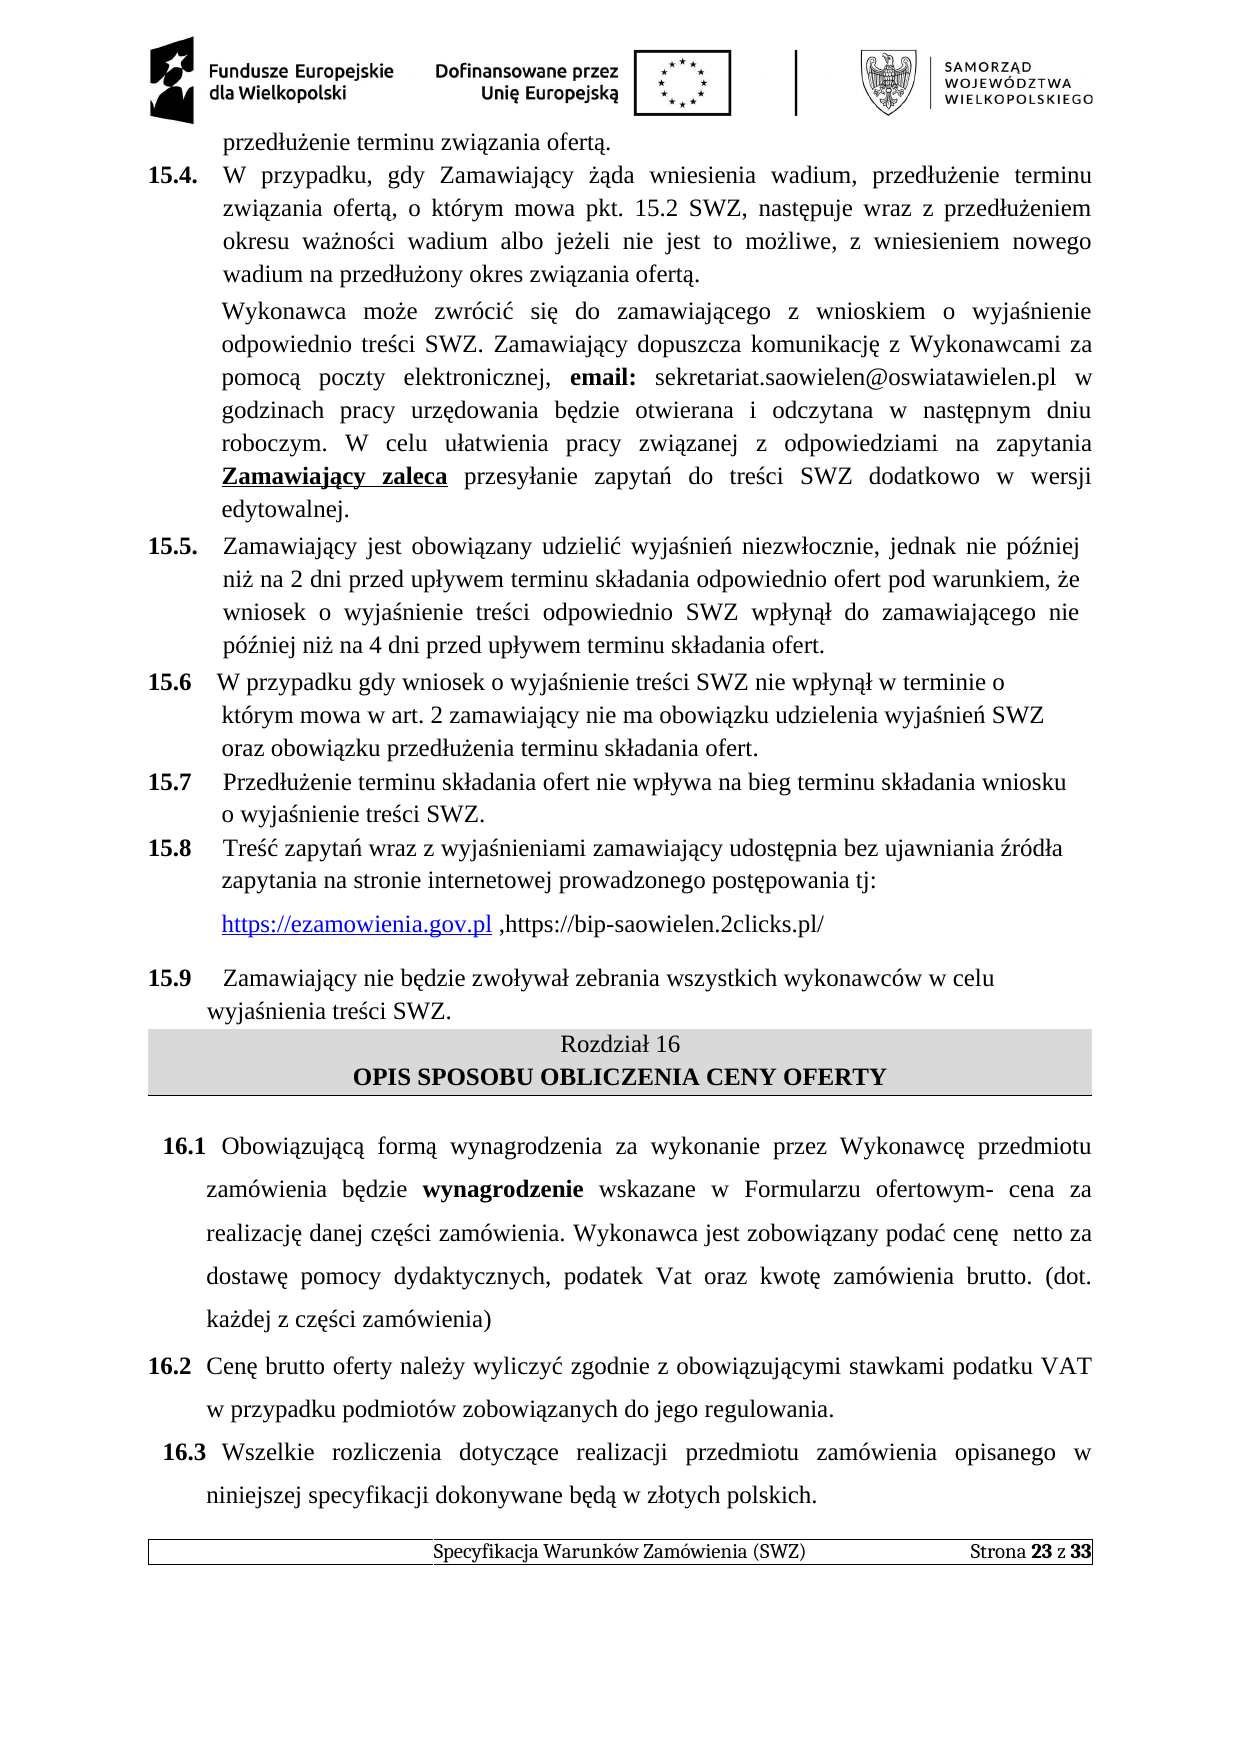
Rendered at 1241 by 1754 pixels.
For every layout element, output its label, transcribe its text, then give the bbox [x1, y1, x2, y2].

list Wszelkie rozliczenia dotyczące realizacji przedmiotu zamówienia opisanego w niniejszej specyfikacji dokonywane będą w złotych polskich. [162, 1437, 1093, 1509]
text 15.9 Zamawiający nie będzie zwoływał zebrania wszystkich wykonawców w celu wyjaśnienia treści SWZ. [148, 963, 1081, 1025]
text 15.8 Treść zapytań wraz z wyjaśnieniami zamawiający udostępnia bez ujawniania źródła [148, 833, 1181, 861]
list Obowiązującą formą wynagrodzenia za wykonanie przez Wykonawcę przedmiotu zamówienia będzie wynagrodzenie wskazane w Formularzu ofertowym- cena za realizację danej części zamówienia. Wykonawca jest zobowiązany podać cenę netto za dostawę pomocy dydaktycznych, podatek Vat oraz kwotę zamówienia brutto. (dot. każdej z części zamówienia) [162, 1131, 1093, 1333]
list Cenę brutto oferty należy wyliczyć zgodnie z obowiązującymi stawkami podatku VAT w przypadku podmiotów zobowiązanych do jego regulowania. [148, 1351, 1093, 1423]
text zapytania na stronie internetowej prowadzonego postępowania tj: https://ezamowienia.gov.pl ,https://bip-saowielen.2clicks.pl/ [221, 866, 1093, 937]
text 15.7 Przedłużenie terminu składania ofert nie wpływa na bieg terminu składania wniosku o wyjaśnienie treści SWZ. [148, 767, 1081, 828]
picture [147, 34, 1093, 127]
table_header Rozdział 16 OPIS SPOSOBU OBLICZENIA CENY OFERTY [148, 1029, 1092, 1095]
text 15.6 W przypadku gdy wniosek o wyjaśnienie treści SWZ nie wpłynął w terminie o którym mowa w art. 2 zamawiający nie ma obowiązku udzielenia wyjaśnień SWZ oraz obowiązku przedłużenia terminu składania ofert. [148, 667, 1081, 762]
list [148, 127, 1093, 155]
list Zamawiający jest obowiązany udzielić wyjaśnień niezwłocznie, jednak nie później niż na 2 dni przed upływem terminu składania odpowiednio ofert pod warunkiem, że wniosek o wyjaśnienie treści odpowiednio SWZ wpłynął do zamawiającego nie później niż na 4 dni przed upływem terminu składania ofert. [148, 531, 1081, 659]
list Wykonawca może zwrócić się do zamawiającego z wnioskiem o wyjaśnienie odpowiednio treści SWZ. Zamawiający dopuszcza komunikację z Wykonawcami za pomocą poczty elektronicznej, email: sekretariat.saowielen@oswiatawielen.pl w godzinach pracy urzędowania będzie otwierana i odczytana w następnym dniu roboczym. W celu ułatwienia pracy związanej z odpowiedziami na zapytania Zamawiający zaleca przesyłanie zapytań do treści SWZ dodatkowo w wersji edytowalnej. [221, 296, 1093, 523]
list W przypadku, gdy Zamawiający żąda wniesienia wadium, przedłużenie terminu związania ofertą, o którym mowa pkt. 15.2 SWZ, następuje wraz z przedłużeniem okresu ważności wadium albo jeżeli nie jest to możliwe, z wniesieniem nowego wadium na przedłużony okres związania ofertą. [148, 160, 1093, 287]
